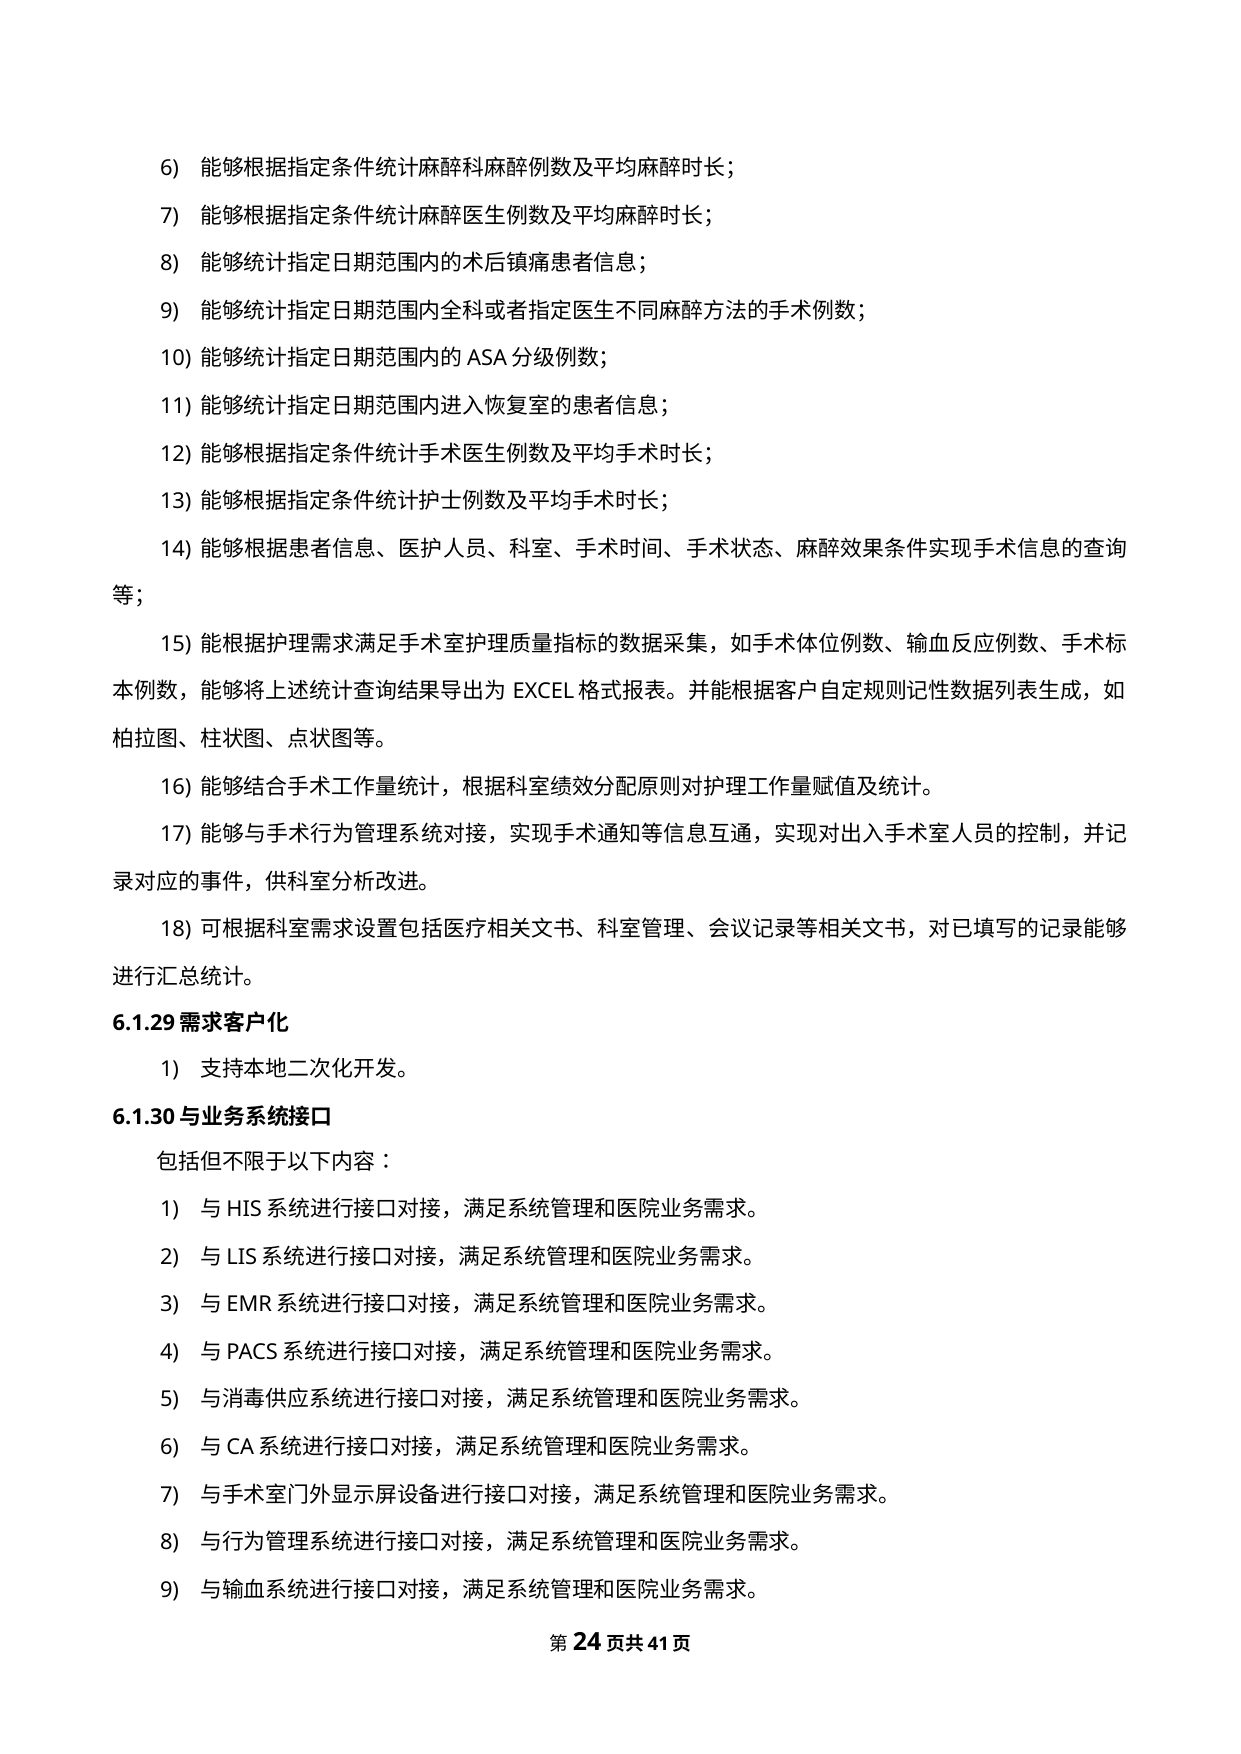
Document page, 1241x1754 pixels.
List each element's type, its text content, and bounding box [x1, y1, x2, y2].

list 与行为管理系统进行接口对接，满足系统管理和医院业务需求。 [112, 1524, 1128, 1556]
list 能够统计指定日期范围内的ASA分级例数； [112, 340, 1128, 372]
list 与手术室门外显示屏设备进行接口对接，满足系统管理和医院业务需求。 [112, 1477, 1128, 1508]
list 能够结合手术工作量统计，根据科室绩效分配原则对护理工作量赋值及统计。 [112, 769, 1128, 800]
list 能够根据患者信息、医护人员、科室、手术时间、手术状态、麻醉效果条件实现手术信息的查询等； [112, 531, 1128, 610]
list 能够统计指定日期范围内的术后镇痛患者信息； [112, 245, 1128, 277]
list 与消毒供应系统进行接口对接，满足系统管理和医院业务需求。 [112, 1381, 1128, 1413]
list 能根据护理需求满足手术室护理质量指标的数据采集，如手术体位例数、输血反应例数、手术标本例数，能够将上述统计查询结果导出为EXCEL格式报表。并能根据客户自定规则记性数据列表生成，如柏拉图、柱状图、点状图等。 [112, 626, 1128, 753]
list 与EMR系统进行接口对接，满足系统管理和医院业务需求。 [112, 1286, 1128, 1318]
list 与CA系统进行接口对接，满足系统管理和医院业务需求。 [112, 1429, 1128, 1461]
list 能够根据指定条件统计麻醉科麻醉例数及平均麻醉时长； [112, 150, 1128, 182]
list 能够与手术行为管理系统对接，实现手术通知等信息互通，实现对出入手术室人员的控制，并记录对应的事件，供科室分析改进。 [112, 816, 1128, 896]
list 与输血系统进行接口对接，满足系统管理和医院业务需求。 [112, 1572, 1128, 1604]
list 可根据科室需求设置包括医疗相关文书、科室管理、会议记录等相关文书，对已填写的记录能够进行汇总统计。 [112, 911, 1128, 991]
list 能够统计指定日期范围内进入恢复室的患者信息； [112, 388, 1128, 420]
list 能够根据指定条件统计护士例数及平均手术时长； [112, 483, 1128, 515]
subtitle 6.1.30与业务系统接口 [112, 1099, 1128, 1131]
subtitle 包括但不限于以下内容： [112, 1146, 1128, 1176]
list 与HIS系统进行接口对接，满足系统管理和医院业务需求。 [112, 1191, 1128, 1223]
list 能够根据指定条件统计手术医生例数及平均手术时长； [112, 436, 1128, 467]
list 支持本地二次化开发。 [112, 1051, 1128, 1083]
list 与LIS系统进行接口对接，满足系统管理和医院业务需求。 [112, 1239, 1128, 1270]
list 能够统计指定日期范围内全科或者指定医生不同麻醉方法的手术例数； [112, 293, 1128, 324]
list 能够根据指定条件统计麻醉医生例数及平均麻醉时长； [112, 198, 1128, 229]
subtitle 6.1.29需求客户化 [112, 1006, 1128, 1036]
list 与PACS系统进行接口对接，满足系统管理和医院业务需求。 [112, 1334, 1128, 1366]
